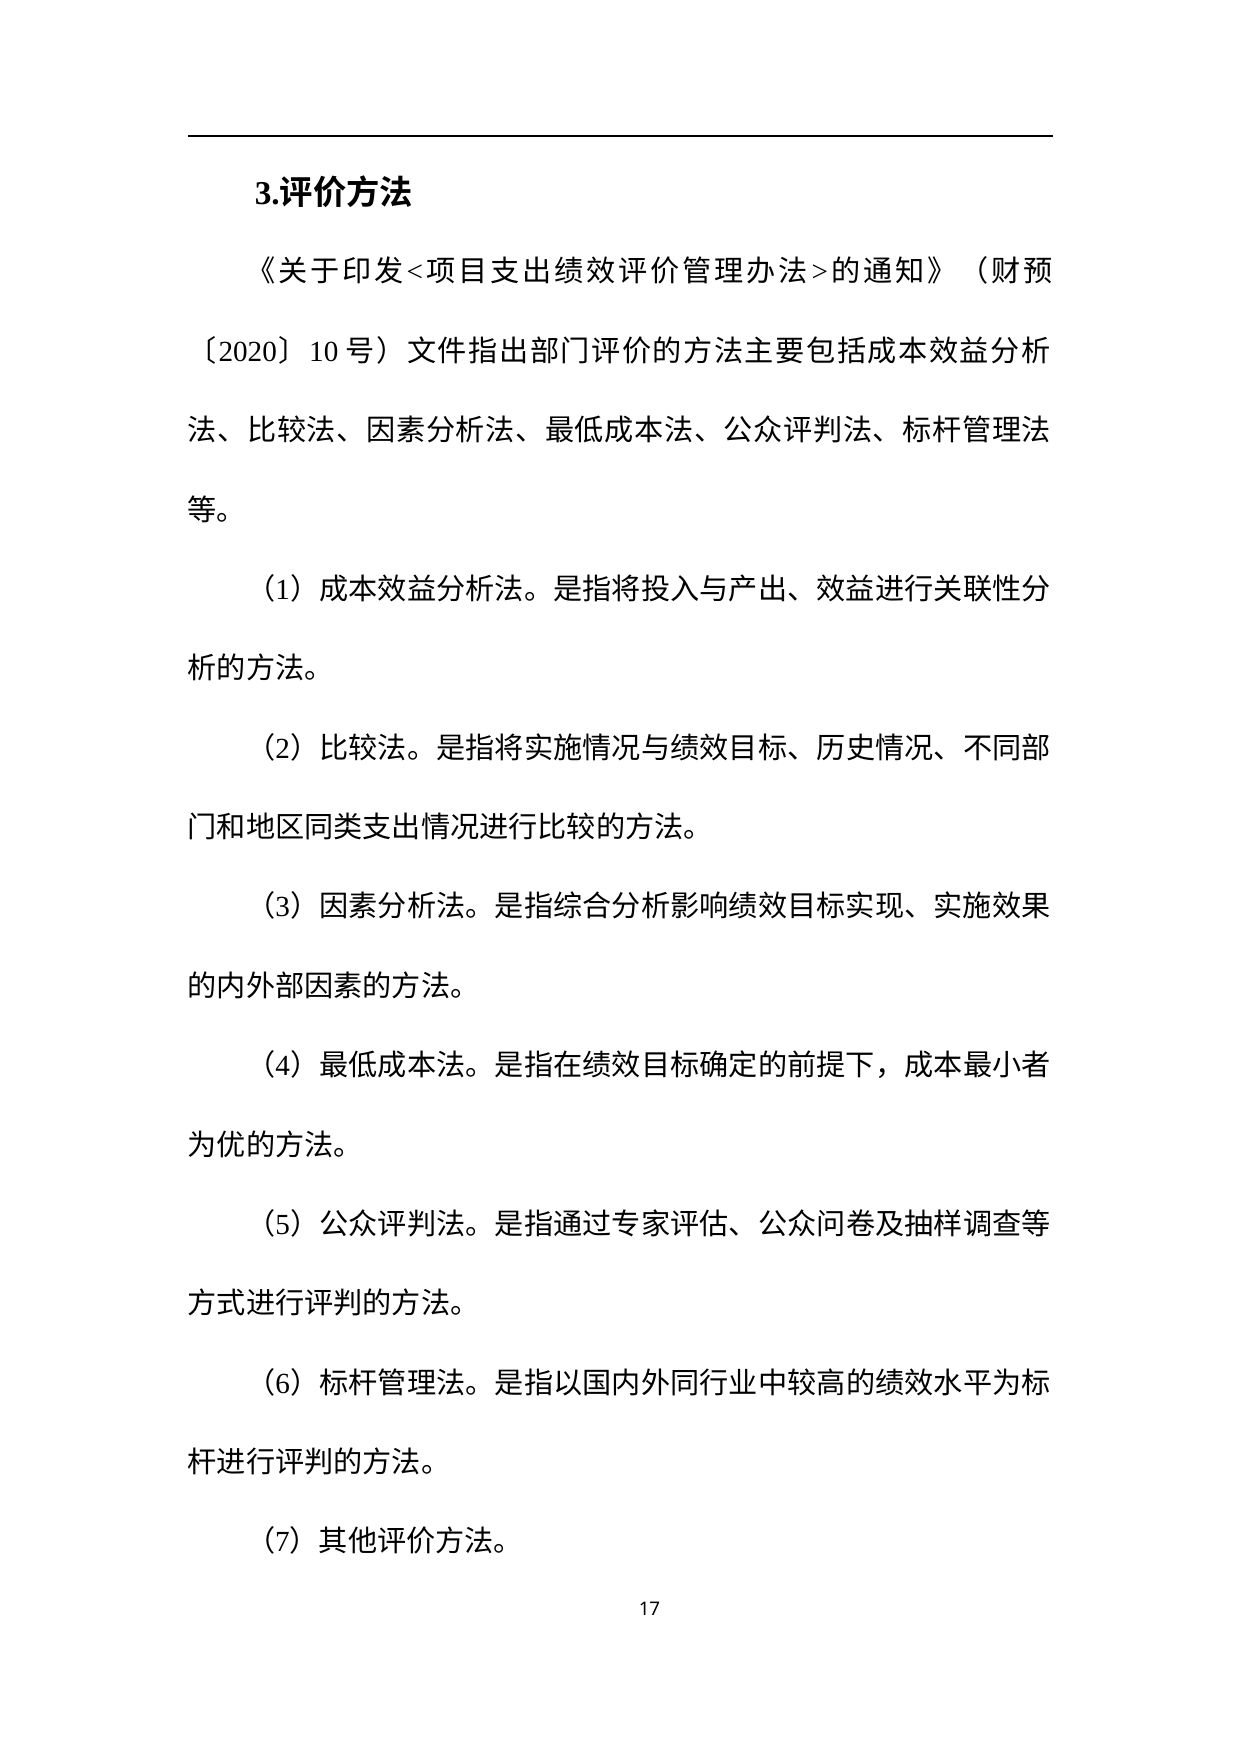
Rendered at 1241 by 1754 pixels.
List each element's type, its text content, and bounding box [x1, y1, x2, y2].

subtitle 3.评价方法 [187, 150, 1053, 229]
text （6）标杆管理法。是指以国内外同行业中较高的绩效水平为标杆进行评判的方法。 [187, 1341, 1053, 1499]
text 《关于印发<项目支出绩效评价管理办法>的通知》（财预〔2020〕10号）文件指出部门评价的方法主要包括成本效益分析法、比较法、因素分析法、最低成本法、公众评判法、标杆管理法等。 [187, 229, 1053, 547]
text （7）其他评价方法。 [187, 1499, 1053, 1579]
text （1）成本效益分析法。是指将投入与产出、效益进行关联性分析的方法。 [187, 547, 1053, 706]
text （5）公众评判法。是指通过专家评估、公众问卷及抽样调查等方式进行评判的方法。 [187, 1182, 1053, 1341]
text （3）因素分析法。是指综合分析影响绩效目标实现、实施效果的内外部因素的方法。 [187, 864, 1053, 1023]
text （2）比较法。是指将实施情况与绩效目标、历史情况、不同部门和地区同类支出情况进行比较的方法。 [187, 706, 1053, 864]
text （4）最低成本法。是指在绩效目标确定的前提下，成本最小者为优的方法。 [187, 1023, 1053, 1182]
